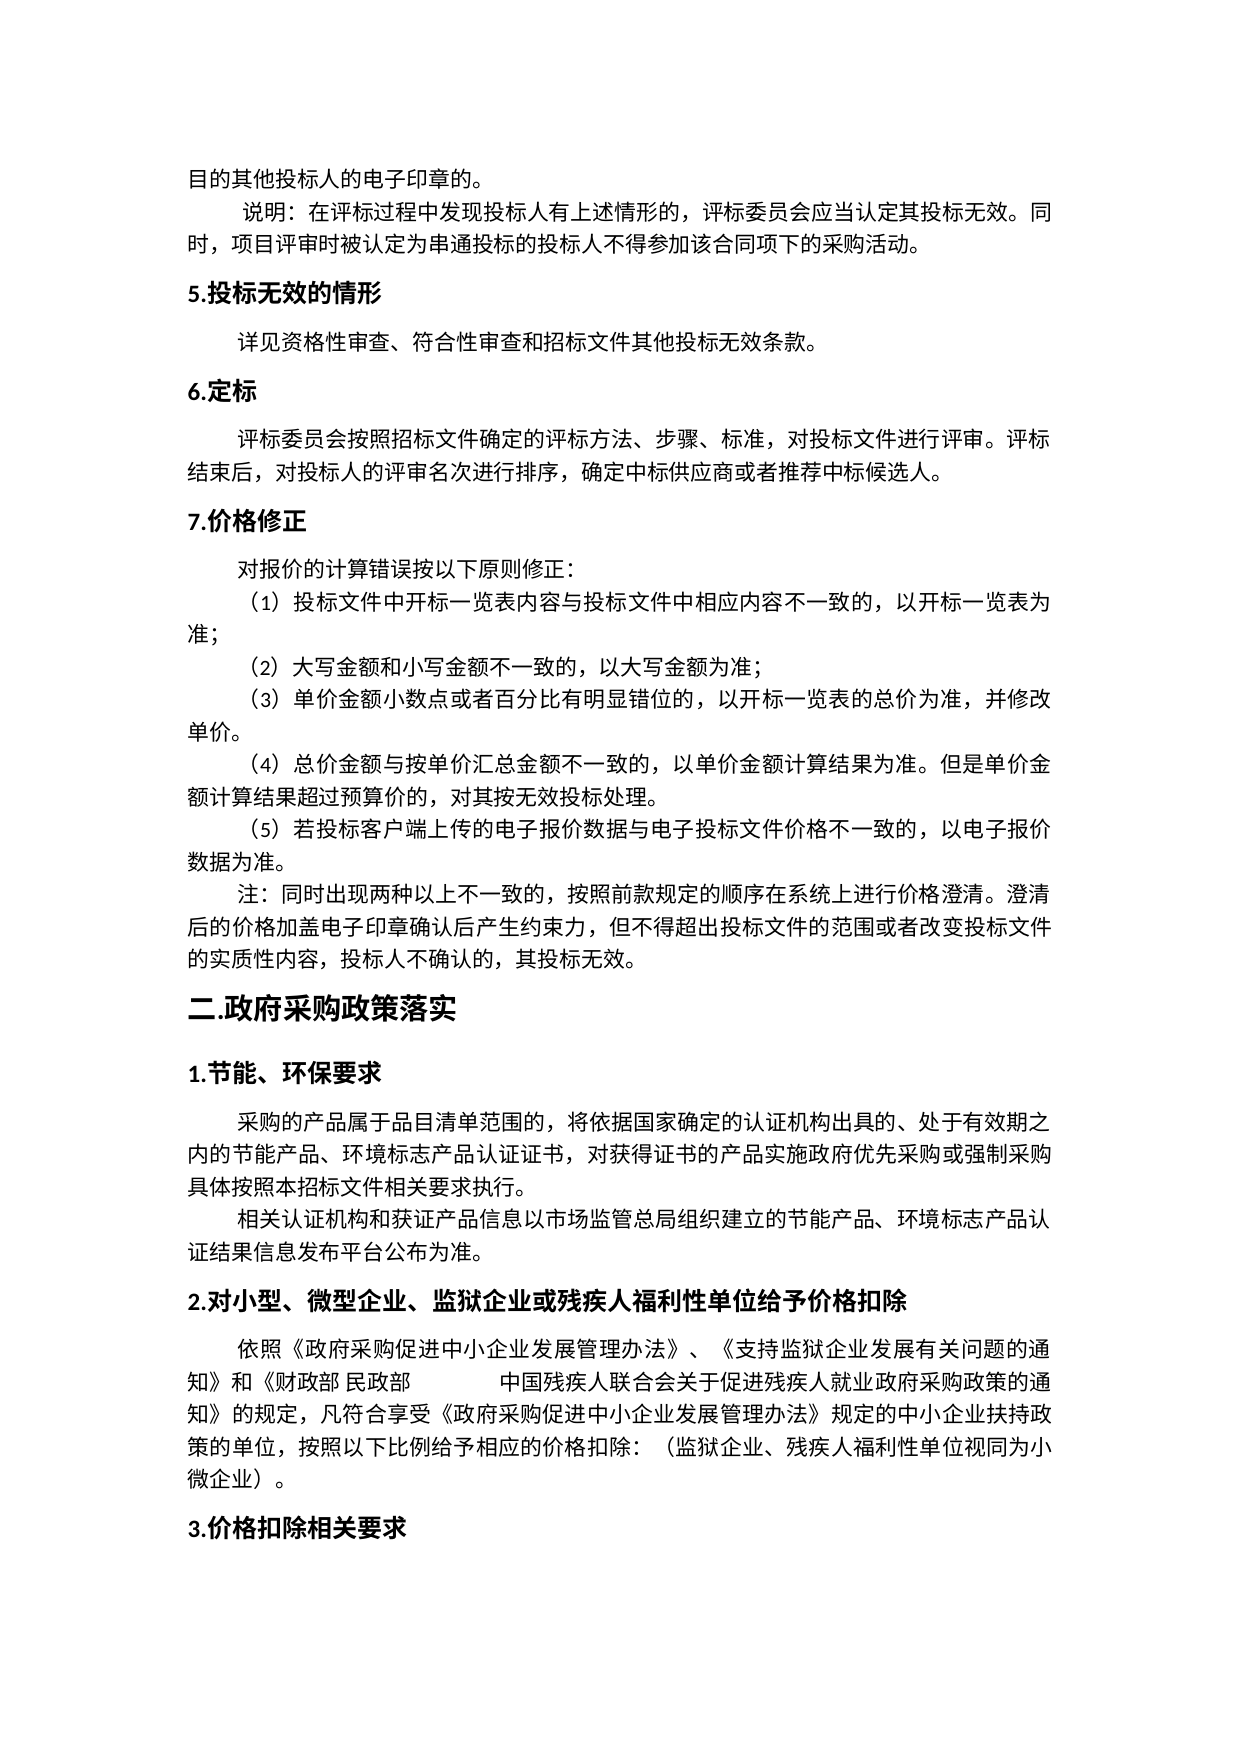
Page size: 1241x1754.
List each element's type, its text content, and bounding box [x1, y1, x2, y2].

text 评标委员会按照招标文件确定的评标方法、步骤、标准，对投标文件进行评审。评标结束后，对投标人的评审名次进行排序，确定中标供应商或者推荐中标候选人。 [187, 422, 1053, 487]
text 注：同时出现两种以上不一致的，按照前款规定的顺序在系统上进行价格澄清。澄清后的价格加盖电子印章确认后产生约束力，但不得超出投标文件的范围或者改变投标文件的实质性内容，投标人不确认的，其投标无效。 [187, 877, 1053, 974]
text 5.投标无效的情形 [187, 259, 1053, 324]
text 相关认证机构和获证产品信息以市场监管总局组织建立的节能产品、环境标志产品认证结果信息发布平台公布为准。 [187, 1202, 1053, 1267]
text （5）若投标客户端上传的电子报价数据与电子投标文件价格不一致的，以电子报价数据为准。 [187, 812, 1053, 877]
text 采购的产品属于品目清单范围的，将依据国家确定的认证机构出具的、处于有效期之内的节能产品、环境标志产品认证证书，对获得证书的产品实施政府优先采购或强制采购，具体按照本招标文件相关要求执行。 [187, 1104, 1053, 1202]
text （2）大写金额和小写金额不一致的，以大写金额为准； [187, 649, 1053, 682]
text 对报价的计算错误按以下原则修正： [187, 552, 1053, 584]
text 7.价格修正 [187, 487, 1053, 552]
text 二.政府采购政策落实 [187, 974, 1053, 1039]
text 说明：在评标过程中发现投标人有上述情形的，评标委员会应当认定其投标无效。同时，项目评审时被认定为串通投标的投标人不得参加该合同项下的采购活动。 [187, 194, 1053, 259]
text 依照《政府采购促进中小企业发展管理办法》、《支持监狱企业发展有关问题的通知》和《财政部 民政部 中国残疾人联合会关于促进残疾人就业政府采购政策的通知》的规定，凡符合享受《政府采购促进中小企业发展管理办法》规定的中小企业扶持政策的单位，按照以下比例给予相应的价格扣除：（监狱企业、残疾人福利性单位视同为小、微企业）。 [187, 1332, 1053, 1494]
text （4）总价金额与按单价汇总金额不一致的，以单价金额计算结果为准。但是单价金额计算结果超过预算价的，对其按无效投标处理。 [187, 747, 1053, 812]
text 3.价格扣除相关要求 [187, 1494, 1053, 1559]
text （1）投标文件中开标一览表内容与投标文件中相应内容不一致的，以开标一览表为准； [187, 584, 1053, 649]
text 1.节能、环保要求 [187, 1039, 1053, 1104]
text 2.对小型、微型企业、监狱企业或残疾人福利性单位给予价格扣除 [187, 1267, 1053, 1332]
text 详见资格性审查、符合性审查和招标文件其他投标无效条款。 [187, 324, 1053, 357]
text 6.定标 [187, 357, 1053, 422]
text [187, 162, 1053, 194]
text （3）单价金额小数点或者百分比有明显错位的，以开标一览表的总价为准，并修改单价。 [187, 682, 1053, 747]
